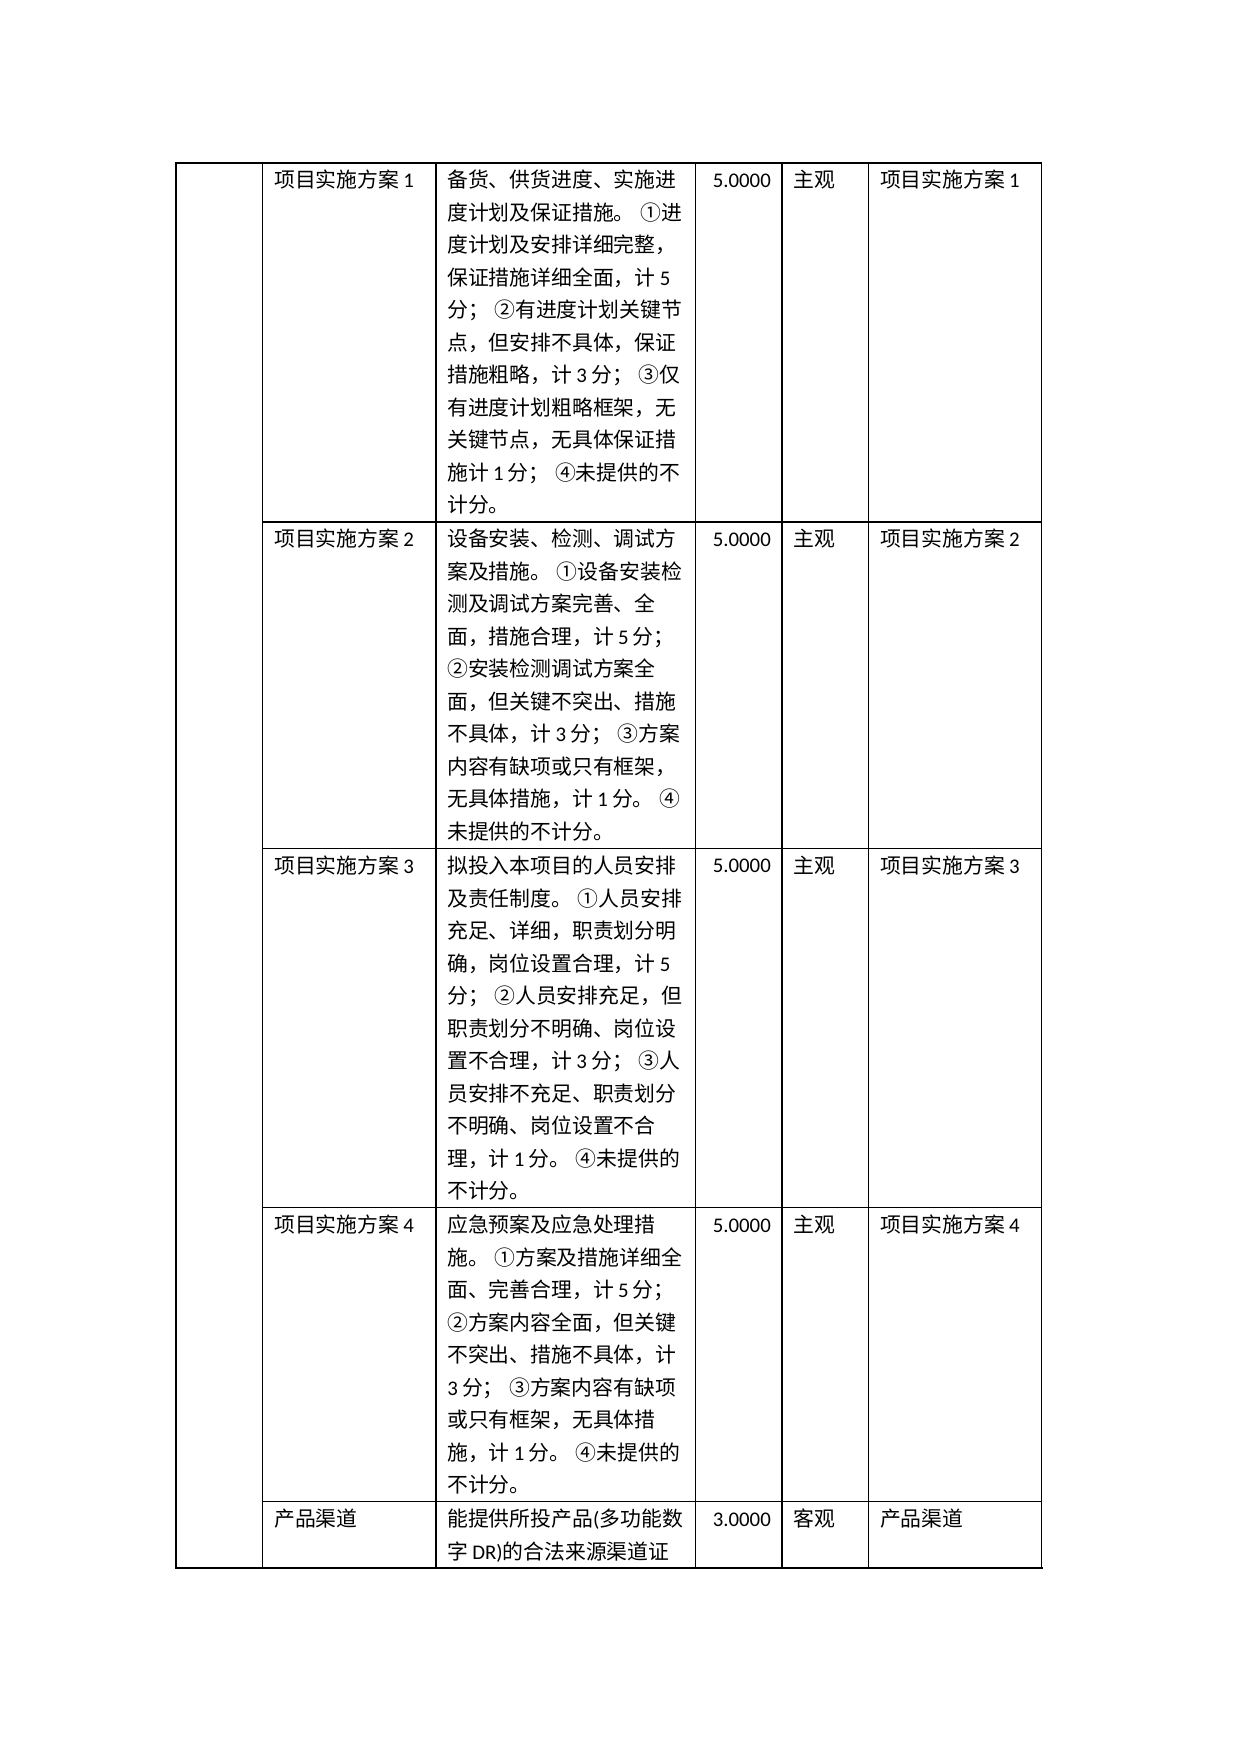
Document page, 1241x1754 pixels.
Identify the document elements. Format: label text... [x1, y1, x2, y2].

table_cell 项目实施方案3 [869, 849, 1041, 1207]
table_cell 备货、供货进度、实施进度计划及保证措施。 ①进度计划及安排详细完整，保证措施详细全面，计5分； ②有进度计划关键节点，但安排不具体，保证措施粗略，计3分； ③仅有进度计划粗略框架，无关键节点，无具体保证措施计1分； ④未提供的不计分。 [437, 164, 695, 521]
table_cell 主观 [783, 164, 868, 521]
table_cell 主观 [783, 1208, 868, 1501]
table_cell 项目实施方案1 [263, 164, 435, 521]
table_cell 客观 [783, 1502, 868, 1567]
table_cell 5.0000 [696, 1208, 781, 1501]
table_cell 项目实施方案2 [263, 523, 435, 848]
table_cell 3.0000 [696, 1502, 781, 1567]
table_cell 产品渠道 [263, 1502, 435, 1567]
table_cell 5.0000 [696, 164, 781, 521]
table_cell 项目实施方案2 [869, 523, 1041, 848]
table_cell 5.0000 [696, 523, 781, 848]
table_cell 5.0000 [696, 849, 781, 1207]
table_cell 主观 [783, 523, 868, 848]
table_cell 应急预案及应急处理措施。 ①方案及措施详细全面、完善合理，计5分； ②方案内容全面，但关键不突出、措施不具体，计3分； ③方案内容有缺项或只有框架，无具体措施，计1分。 ④未提供的不计分。 [437, 1208, 695, 1501]
table_cell 主观 [783, 849, 868, 1207]
table_cell 项目实施方案1 [869, 164, 1041, 521]
table_cell 设备安装、检测、调试方案及措施。 ①设备安装检测及调试方案完善、全面，措施合理，计5分； ②安装检测调试方案全面，但关键不突出、措施不具体，计3分； ③方案内容有缺项或只有框架，无具体措施，计1分。 ④未提供的不计分。 [437, 523, 695, 848]
table_cell 产品渠道 [869, 1502, 1041, 1567]
table_cell 项目实施方案4 [263, 1208, 435, 1501]
table_cell 拟投入本项目的人员安排及责任制度。 ①人员安排充足、详细，职责划分明确，岗位设置合理，计5分； ②人员安排充足，但职责划分不明确、岗位设置不合理，计3分； ③人员安排不充足、职责划分不明确、岗位设置不合理，计1分。 ④未提供的不计分。 [437, 849, 695, 1207]
table_cell 项目实施方案4 [869, 1208, 1041, 1501]
table_cell 项目实施方案3 [263, 849, 435, 1207]
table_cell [437, 1502, 695, 1567]
